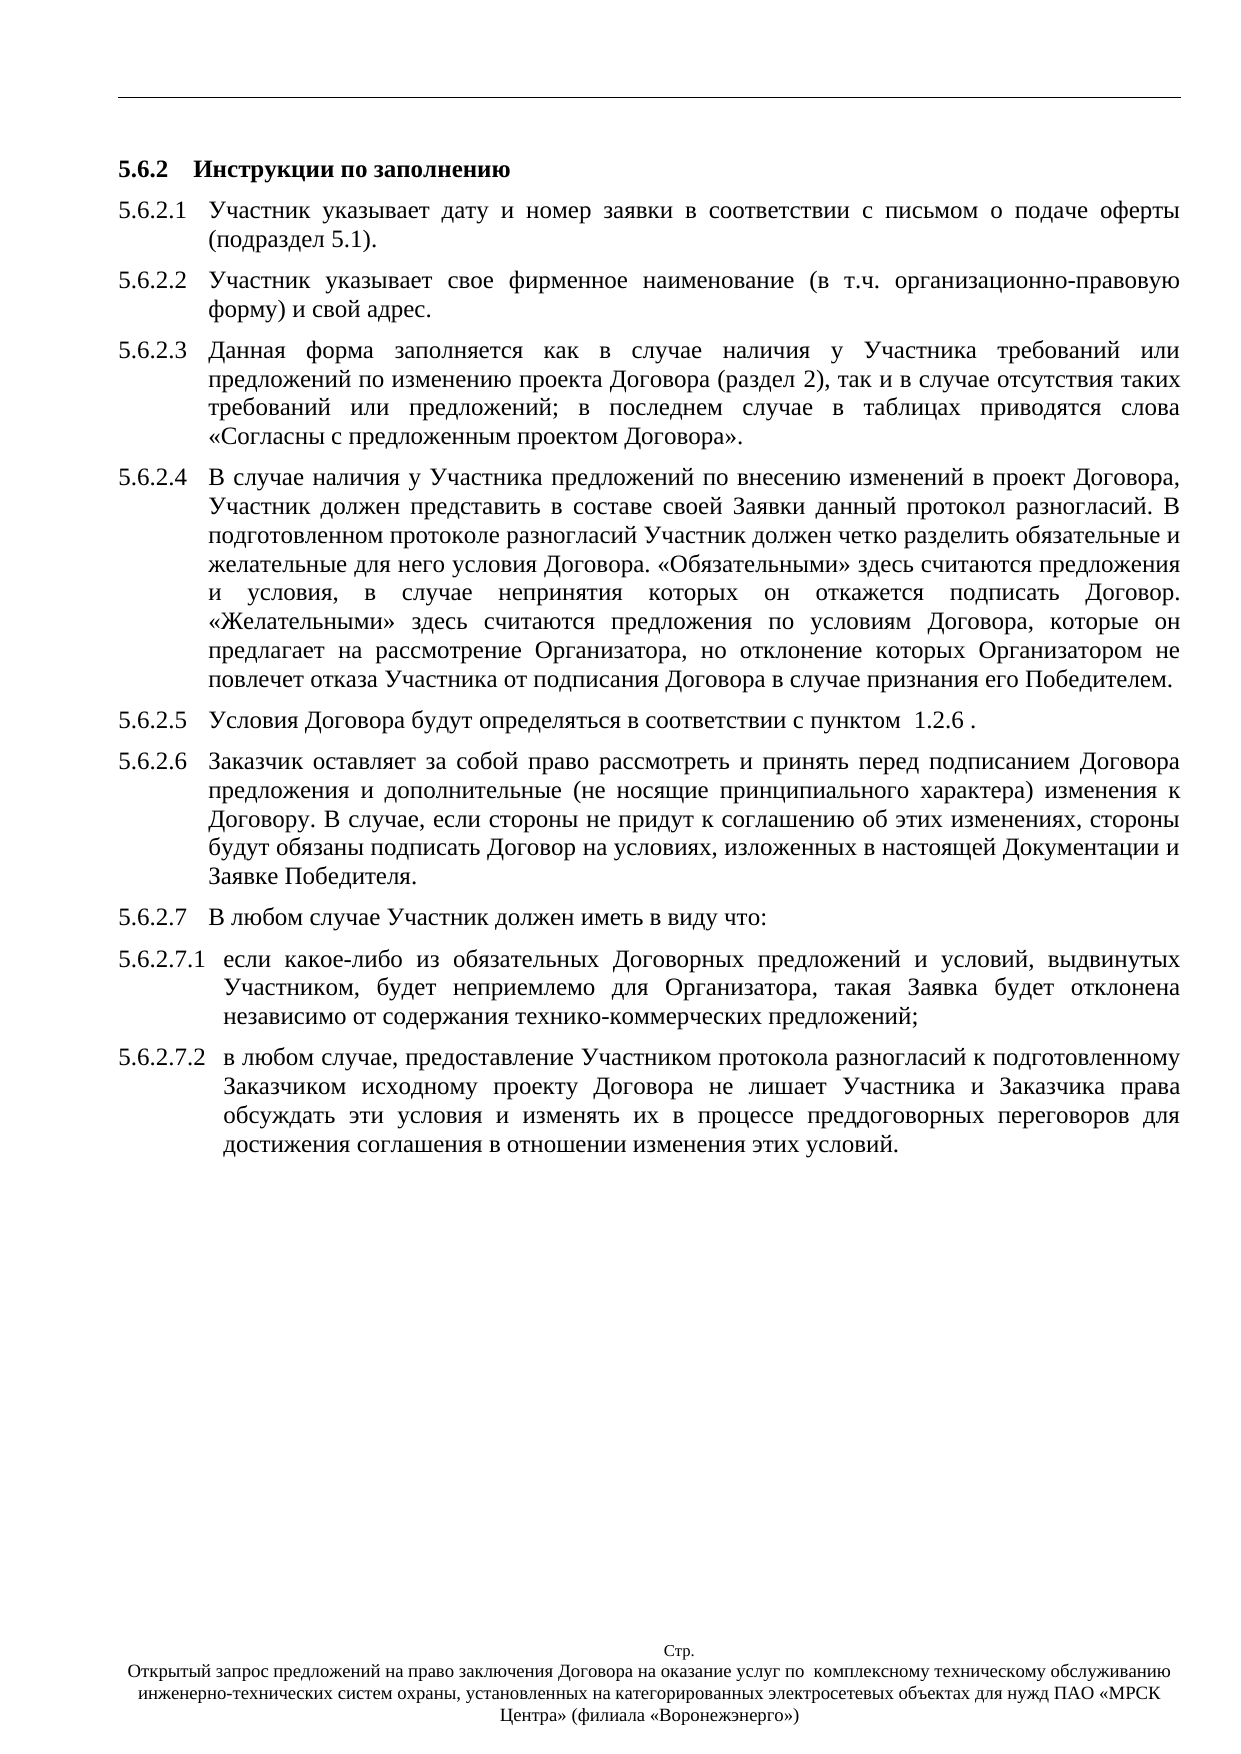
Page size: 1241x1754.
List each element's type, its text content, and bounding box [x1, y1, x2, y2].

list если какое-либо из обязательных Договорных предложений и условий, выдвинутых Участником, будет неприемлемо для Организатора, такая Заявка будет отклонена независимо от содержания технико-коммерческих предложений; [118, 944, 1181, 1030]
list в любом случае, предоставление Участником протокола разногласий к подготовленному Заказчиком исходному проекту Договора не лишает Участника и Заказчика права обсуждать эти условия и изменять их в процессе преддоговорных переговоров для достижения соглашения в отношении изменения этих условий. [118, 1042, 1181, 1157]
list Заказчик оставляет за собой право рассмотреть и принять перед подписанием Договора предложения и дополнительные (не носящие принципиального характера) изменения к Договору. В случае, если стороны не придут к соглашению об этих изменениях, стороны будут обязаны подписать Договор на условиях, изложенных в настоящей Документации и Заявке Победителя. [118, 746, 1181, 890]
subtitle Инструкции по заполнению [118, 154, 1181, 182]
list Данная форма заполняется как в случае наличия у Участника требований или предложений по изменению проекта Договора (раздел 2), так и в случае отсутствия таких требований или предложений; в последнем случае в таблицах приводятся слова «Согласны с предложенным проектом Договора». [118, 335, 1181, 450]
list В случае наличия у Участника предложений по внесению изменений в проект Договора, Участник должен представить в составе своей Заявки данный протокол разногласий. В подготовленном протоколе разногласий Участник должен четко разделить обязательные и желательные для него условия Договора. «Обязательными» здесь считаются предложения и условия, в случае непринятия которых он откажется подписать Договор. «Желательными» здесь считаются предложения по условиям Договора, которые он предлагает на рассмотрение Организатора, но отклонение которых Организатором не повлечет отказа Участника от подписания Договора в случае признания его Победителем. [118, 462, 1181, 692]
list Участник указывает свое фирменное наименование (в т.ч. организационно-правовую форму) и свой адрес. [118, 265, 1181, 322]
list В любом случае Участник должен иметь в виду что: [118, 902, 1181, 931]
list Условия Договора будут определяться в соответствии с пунктом 1.2.6 . [118, 705, 1181, 734]
list Участник указывает дату и номер заявки в соответствии с письмом о подаче оферты (подраздел 5.1). [118, 195, 1181, 252]
